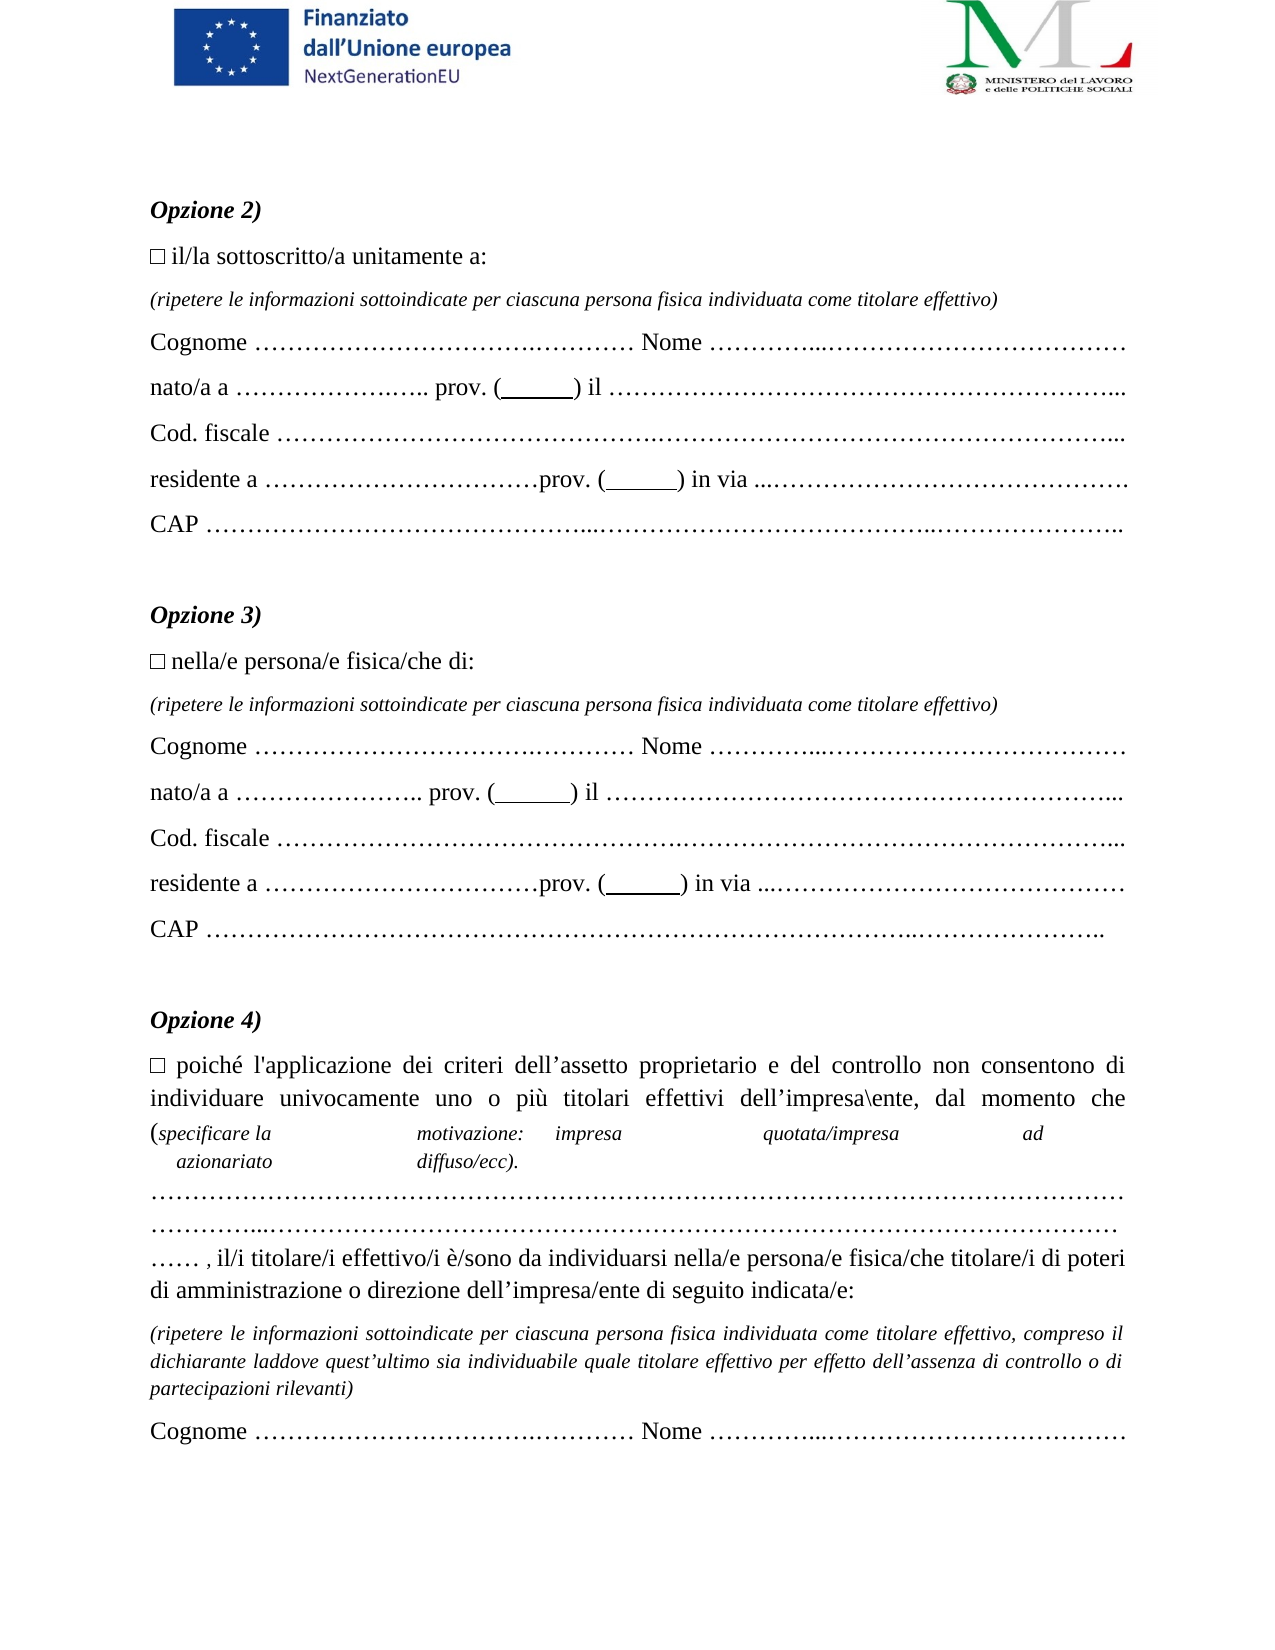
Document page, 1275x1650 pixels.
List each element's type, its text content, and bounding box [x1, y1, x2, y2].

text Cod. fiscale ………………………………………….……………………………………………... [150, 823, 1137, 852]
text nato/a a ………………….. prov. ( ) il ……………………………………………………... [150, 777, 1137, 806]
text ……………………………………………………………………………………………………… [150, 1176, 1137, 1205]
text (ripetere le informazioni sottoindicate per ciascuna persona fisica individuata come titolare effettivo) [150, 287, 1137, 311]
text (ripetere le informazioni sottoindicate per ciascuna persona fisica individuata come titolare effettivo, compreso il dichiarante laddove quest’ultimo sia individuabile quale titolare effettivo per effetto dell’assenza di controllo o di partecipazioni rilevanti) [150, 1321, 1124, 1400]
list poiché l'applicazione dei criteri dell’assetto proprietario e del controllo non consentono di individuare univocamente uno o più titolari effettivi dell’impresa\ente, dal momento che (specificare la motivazione: impresa quotata/impresa ad azionariato diffuso/ecc). [150, 1051, 1126, 1173]
picture [162, 0, 529, 96]
list nella/e persona/e fisica/che di: [150, 646, 1137, 674]
text residente a ……………………………prov. ( ) in via ...……………………………………. [150, 464, 1137, 492]
subtitle Opzione 2) [150, 195, 1137, 224]
text (ripetere le informazioni sottoindicate per ciascuna persona fisica individuata come titolare effettivo) [150, 691, 1137, 716]
text residente a ……………………………prov. ( ) in via ...…………………………………… [150, 868, 1137, 897]
text Cod. fiscale ……………………………………….………………………………………………... [150, 418, 1137, 447]
text CAP ………………………………………...…………………………………..………………….. [150, 509, 1137, 538]
text nato/a a ……………….….. prov. ( ) il ……………………………………………………... [150, 372, 1137, 401]
text Cognome …………………………….………… Nome …………...……………………………… [150, 1416, 1137, 1445]
text …… , il/i titolare/i effettivo/i è/sono da individuarsi nella/e persona/e fisica/che titolare/i di poteri di amministrazione o direzione dell’impresa/ente di seguito indicata/e: [150, 1243, 1137, 1304]
picture [920, 0, 1159, 95]
text Cognome …………………………….………… Nome …………...……………………………… [150, 327, 1137, 356]
text …………...………………………………………………………………………………………… [150, 1209, 1137, 1238]
subtitle Opzione 4) [150, 1005, 1137, 1033]
text Cognome …………………………….………… Nome …………...……………………………… [150, 731, 1137, 760]
text CAP …………………………………………………………………………..………………….. [150, 914, 1137, 942]
subtitle Opzione 3) [150, 600, 1137, 629]
list il/la sottoscritto/a unitamente a: [150, 241, 1137, 270]
